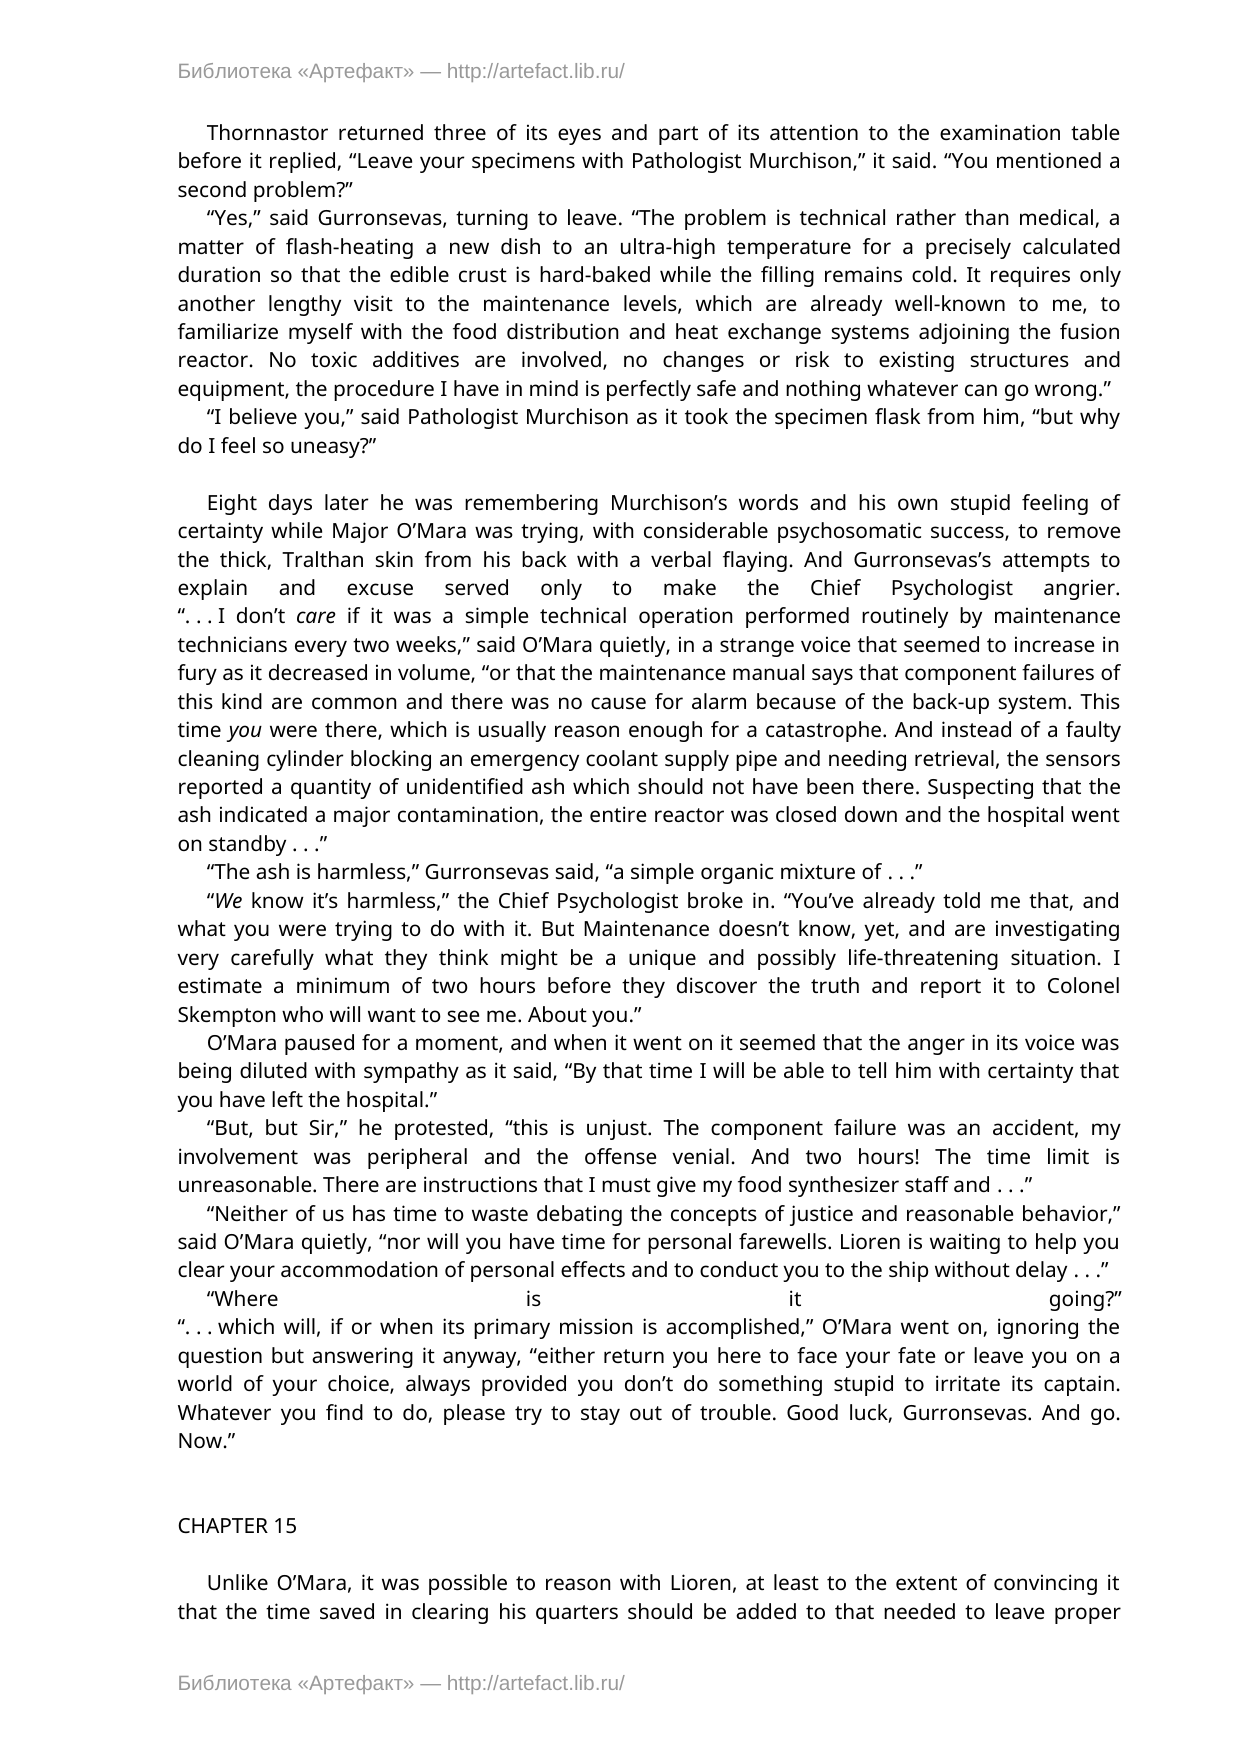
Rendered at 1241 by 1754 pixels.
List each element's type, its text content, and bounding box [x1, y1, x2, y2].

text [177, 1568, 1122, 1625]
text Thornnastor returned three of its eyes and part of its attention to the examination table before it replied, “Leave your specimens with Pathologist Murchison,” it said. “You mentioned a second problem?” [177, 118, 1122, 203]
subtitle CHAPTER 15 [177, 1512, 1122, 1540]
text “Yes,” said Gurronsevas, turning to leave. “The problem is technical rather than medical, a matter of flash-heating a new dish to an ultra-high temperature for a precisely calculated duration so that the edible crust is hard-baked while the filling remains cold. It requires only another lengthy visit to the maintenance levels, which are already well-known to me, to familiarize myself with the food distribution and heat exchange systems adjoining the fusion reactor. No toxic additives are involved, no changes or risk to existing structures and equipment, the procedure I have in mind is perfectly safe and nothing whatever can go wrong.” [177, 203, 1122, 402]
text “I believe you,” said Pathologist Murchison as it took the specimen flask from him, “but why do I feel so uneasy?” [177, 402, 1122, 459]
text “The ash is harmless,” Gurronsevas said, “a simple organic mixture of . . .” [177, 857, 1122, 886]
text “Neither of us has time to waste debating the concepts of justice and reasonable behavior,” said O’Mara quietly, “nor will you have time for personal farewells. Lioren is waiting to help you clear your accommodation of personal effects and to conduct you to the ship without delay . . .” [177, 1199, 1122, 1284]
text “We know it’s harmless,” the Chief Psychologist broke in. “You’ve already told me that, and what you were trying to do with it. But Maintenance doesn’t know, yet, and are investigating very carefully what they think might be a unique and possibly life-threatening situation. I estimate a minimum of two hours before they discover the truth and report it to Colonel Skempton who will want to see me. About you.” [177, 886, 1122, 1028]
text O’Mara paused for a moment, and when it went on it seemed that the anger in its voice was being diluted with sympathy as it said, “By that time I will be able to tell him with certainty that you have left the hospital.” [177, 1028, 1122, 1113]
text “But, but Sir,” he protested, “this is unjust. The component failure was an accident, my involvement was peripheral and the offense venial. And two hours! The time limit is unreasonable. There are instructions that I must give my food synthesizer staff and . . .” [177, 1113, 1122, 1199]
text “Where is it going?” “. . . which will, if or when its primary mission is accomplished,” O’Mara went on, ignoring the question but answering it anyway, “either return you here to face your fate or leave you on a world of your choice, always provided you don’t do something stupid to irritate its captain. Whatever you find to do, please try to stay out of trouble. Good luck, Gurronsevas. And go. Now.” [177, 1284, 1122, 1455]
text Eight days later he was remembering Murchison’s words and his own stupid feeling of certainty while Major O’Mara was trying, with considerable psychosomatic success, to remove the thick, Tralthan skin from his back with a verbal flaying. And Gurronsevas’s attempts to explain and excuse served only to make the Chief Psychologist angrier. “. . . I don’t care if it was a simple technical operation performed routinely by maintenance technicians every two weeks,” said O’Mara quietly, in a strange voice that seemed to increase in fury as it decreased in volume, “or that the maintenance manual says that component failures of this kind are common and there was no cause for alarm because of the back-up system. This time you were there, which is usually reason enough for a catastrophe. And instead of a faulty cleaning cylinder blocking an emergency coolant supply pipe and needing retrieval, the sensors reported a quantity of unidentified ash which should not have been there. Suspecting that the ash indicated a major contamination, the entire reactor was closed down and the hospital went on standby . . .” [177, 488, 1122, 857]
